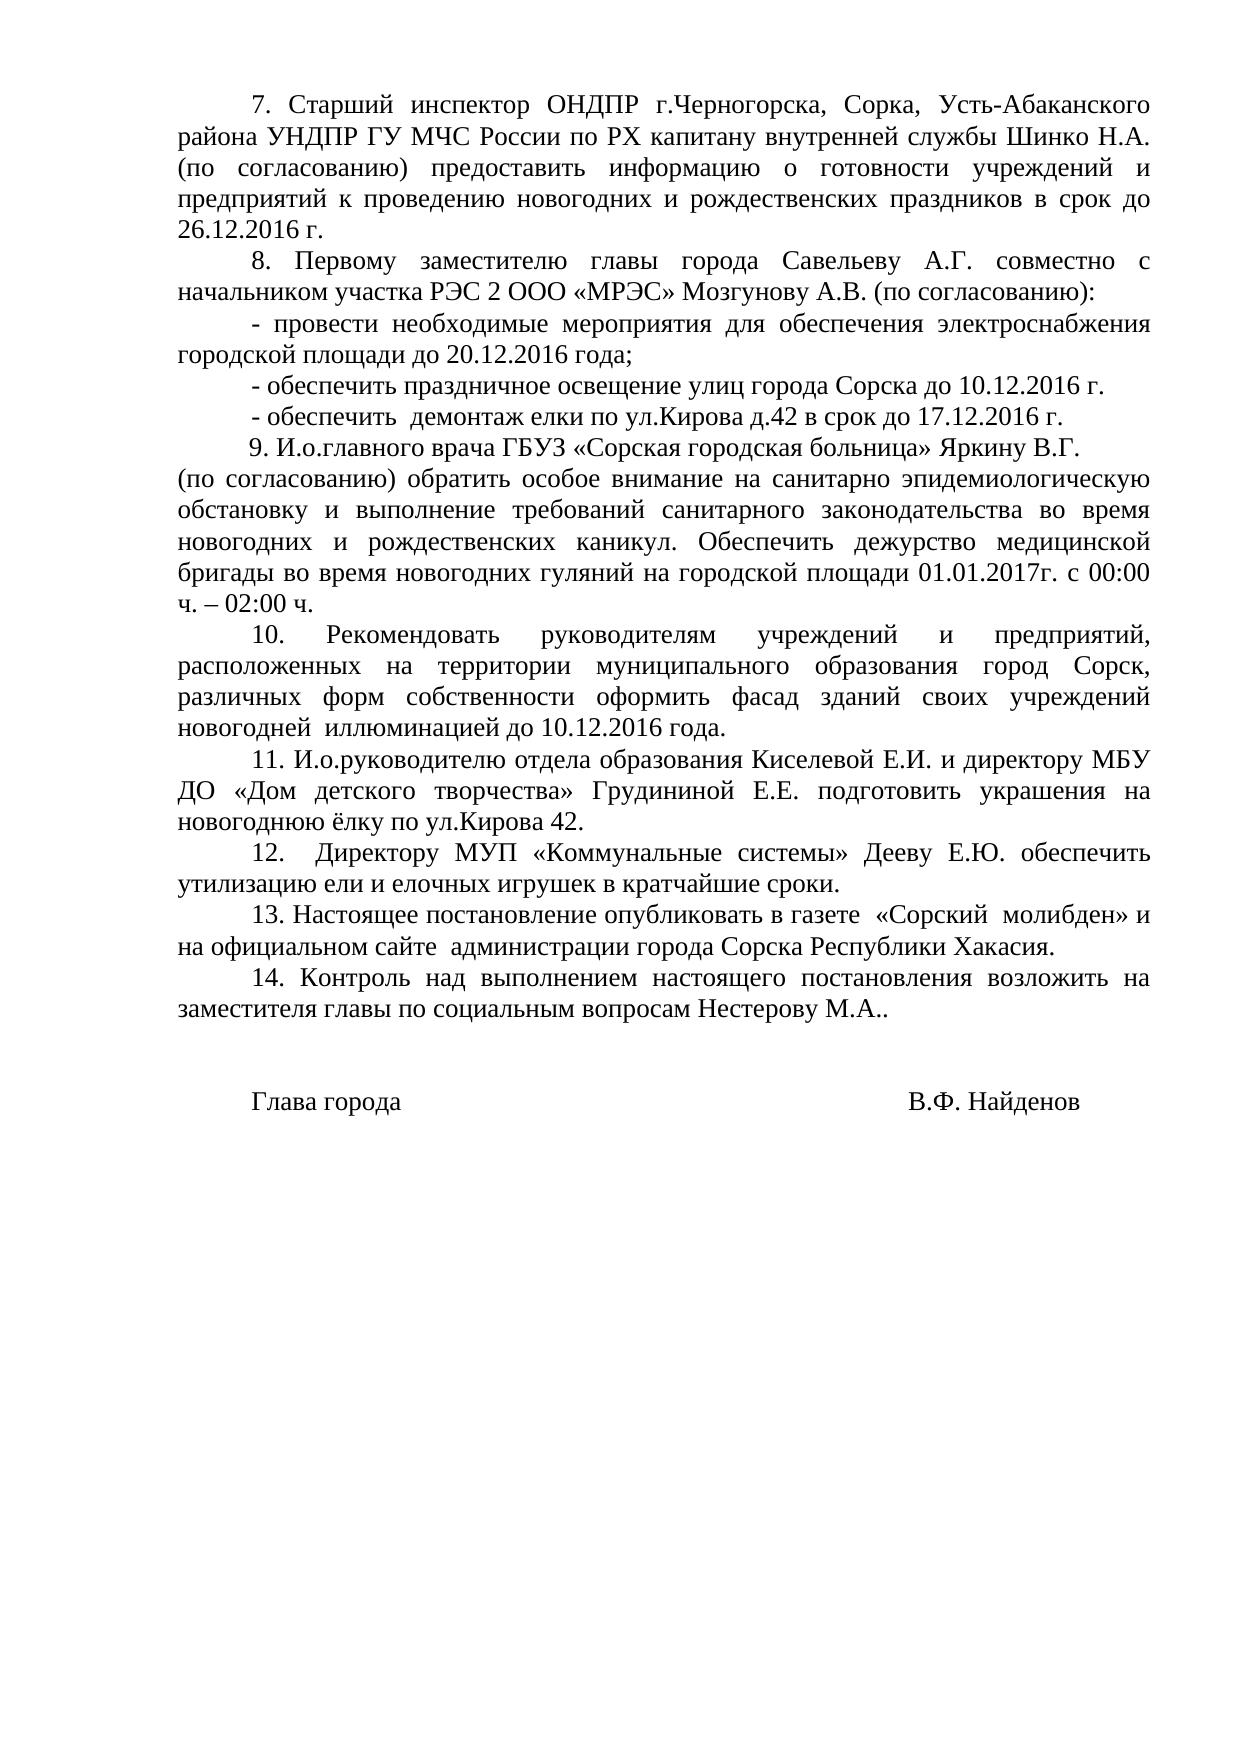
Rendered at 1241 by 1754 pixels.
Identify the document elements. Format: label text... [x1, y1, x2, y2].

text - обеспечить демонтаж елки по ул.Кирова д.42 в срок до 17.12.2016 г. [177, 400, 1152, 431]
text - провести необходимые мероприятия для обеспечения электроснабжения городской площади до 20.12.2016 года; [177, 307, 1152, 369]
text Глава города В.Ф. Найденов [215, 1085, 1152, 1116]
text 13. Настоящее постановление опубликовать в газете «Сорский молибден» и на официальном сайте администрации города Сорска Республики Хакасия. [177, 898, 1152, 961]
text - обеспечить праздничное освещение улиц города Сорска до 10.12.2016 г. [177, 369, 1152, 400]
text 14. Контроль над выполнением настоящего постановления возложить на заместителя главы по социальным вопросам Нестерову М.А.. [177, 961, 1152, 1023]
text 12. Директору МУП «Коммунальные системы» Дееву Е.Ю. обеспечить утилизацию ели и елочных игрушек в кратчайшие сроки. [177, 836, 1152, 898]
text 10. Рекомендовать руководителям учреждений и предприятий, расположенных на территории муниципального образования город Сорск, различных форм собственности оформить фасад зданий своих учреждений новогодней иллюминацией до 10.12.2016 года. [177, 618, 1152, 743]
text 11. И.о.руководителю отдела образования Киселевой Е.И. и директору МБУ ДО «Дом детского творчества» Грудининой Е.Е. подготовить украшения на новогоднюю ёлку по ул.Кирова 42. [177, 743, 1152, 836]
text 7. Старший инспектор ОНДПР г.Черногорска, Сорка, Усть-Абаканского района УНДПР ГУ МЧС России по РХ капитану внутренней службы Шинко Н.А. (по согласованию) предоставить информацию о готовности учреждений и предприятий к проведению новогодних и рождественских праздников в срок до 26.12.2016 г. [177, 89, 1152, 244]
text (по согласованию) обратить особое внимание на санитарно эпидемиологическую обстановку и выполнение требований санитарного законодательства во время новогодних и рождественских каникул. Обеспечить дежурство медицинской бригады во время новогодних гуляний на городской площади 01.01.2017г. с 00:00 ч. – 02:00 ч. [177, 462, 1152, 618]
text 9. И.о.главного врача ГБУЗ «Сорская городская больница» Яркину В.Г. [177, 431, 1152, 462]
text 8. Первому заместителю главы города Савельеву А.Г. совместно с начальником участка РЭС 2 ООО «МРЭС» Мозгунову А.В. (по согласованию): [177, 244, 1152, 307]
